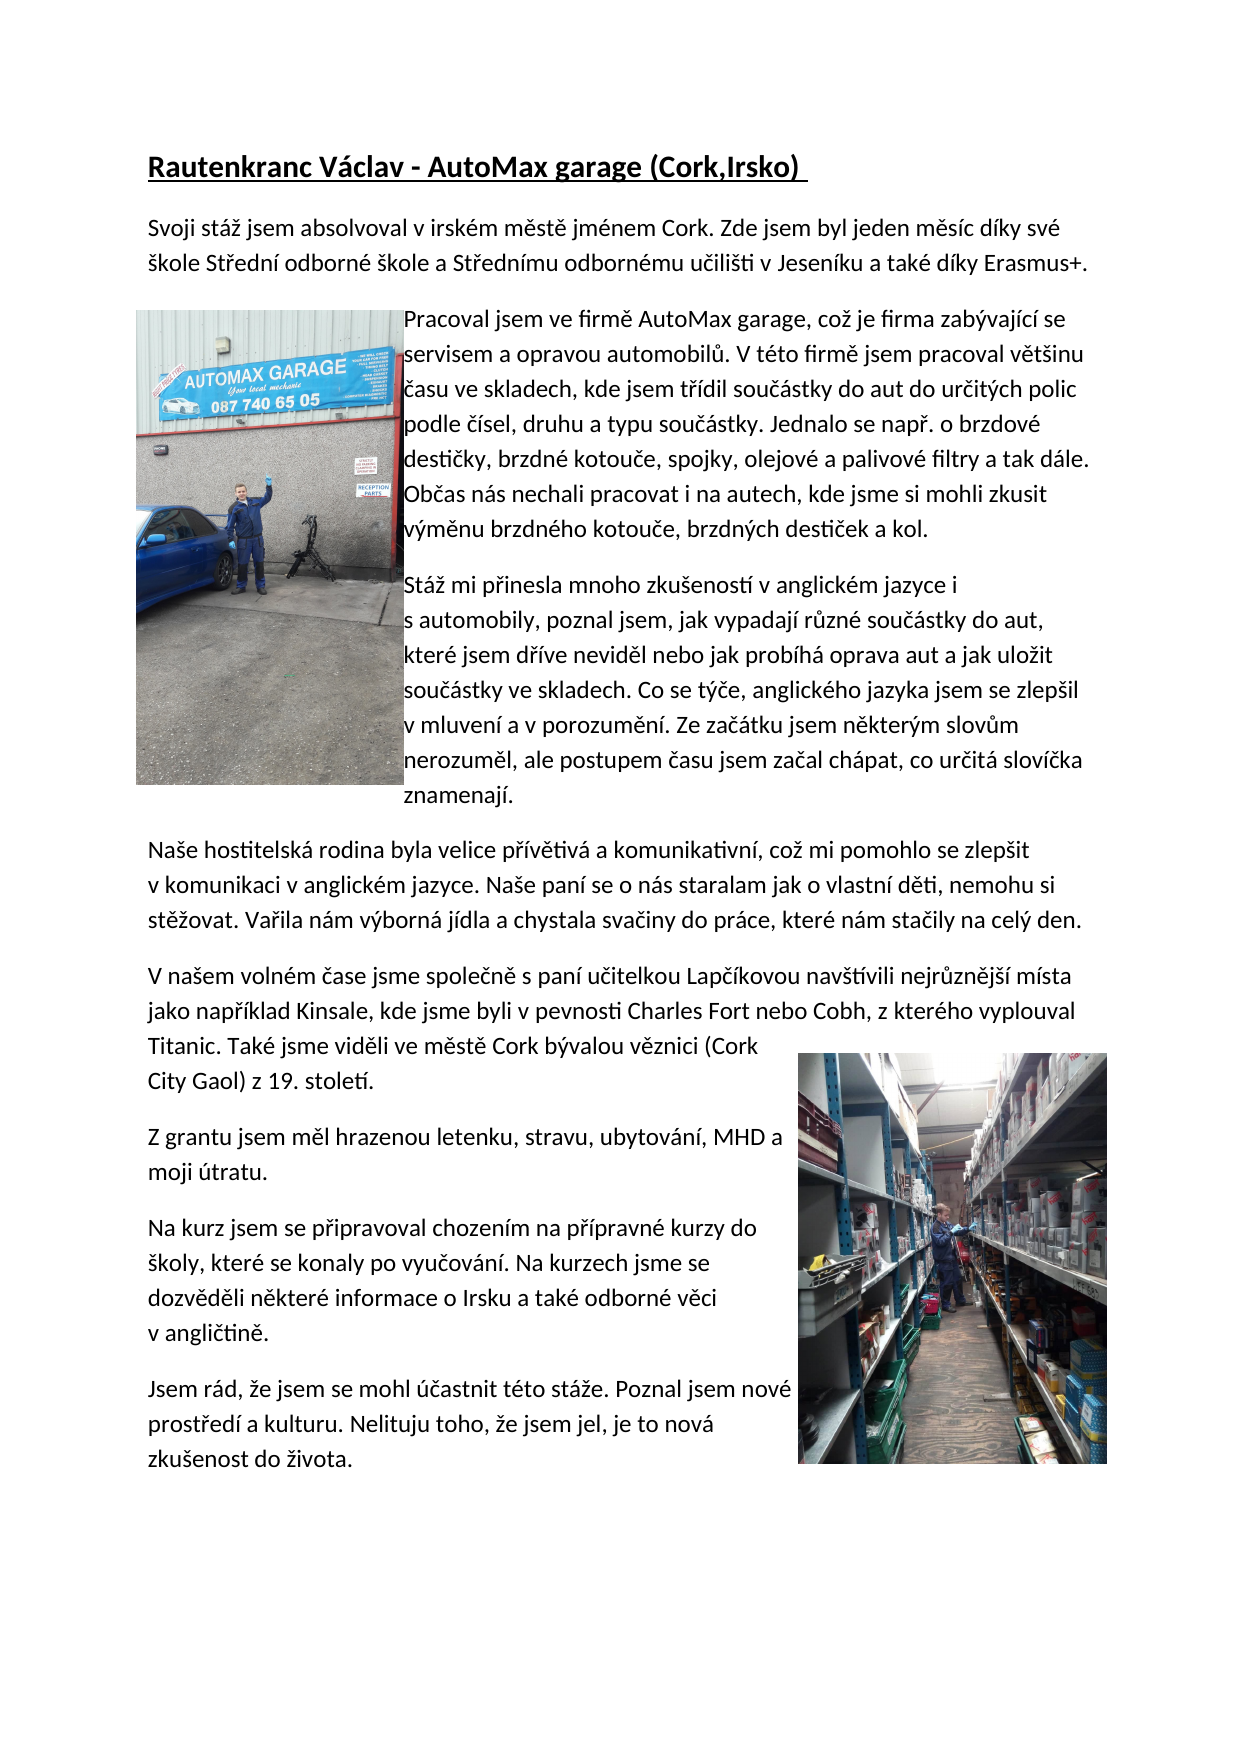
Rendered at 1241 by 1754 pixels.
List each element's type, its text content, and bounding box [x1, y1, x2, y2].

picture [798, 1053, 1107, 1464]
text Stáž mi přinesla mnoho zkušeností v anglickém jazyce i s automobily, poznal jsem, jak vypadají různé součástky do aut, které jsem dříve neviděl nebo jak probíhá oprava aut a jak uložit součástky ve skladech. Co se týče, anglického jazyka jsem se zlepšil v mluvení a v porozumění. Ze začátku jsem některým slovům nerozuměl, ale postupem času jsem začal chápat, co určitá slovíčka znamenají. [148, 569, 1093, 809]
text Naše hostitelská rodina byla velice přívětivá a komunikativní, což mi pomohlo se zlepšit v komunikaci v anglickém jazyce. Naše paní se o nás staralam jak o vlastní děti, nemohu si stěžovat. Vařila nám výborná jídla a chystala svačiny do práce, které nám stačily na celý den. [148, 835, 1093, 935]
text Pracoval jsem ve firmě AutoMax garage, což je firma zabývající se servisem a opravou automobilů. V této firmě jsem pracoval většinu času ve skladech, kde jsem třídil součástky do aut do určitých polic podle čísel, druhu a typu součástky. Jednalo se např. o brzdové destičky, brzdné kotouče, spojky, olejové a palivové filtry a tak dále. Občas nás nechali pracovat i na autech, kde jsme si mohli zkusit výměnu brzdného kotouče, brzdných destiček a kol. [148, 303, 1093, 543]
text Rautenkranc Václav - AutoMax garage (Cork,Irsko) [148, 148, 1093, 186]
text Jsem rád, že jsem se mohl účastnit této stáže. Poznal jsem nové prostředí a kulturu. Nelituju toho, že jsem jel, je to nová zkušenost do života. [148, 1373, 1093, 1473]
text V našem volném čase jsme společně s paní učitelkou Lapčíkovou navštívili nejrůznější místa jako například Kinsale, kde jsme byli v pevnosti Charles Fort nebo Cobh, z kterého vyplouval Titanic. Také jsme viděli ve městě Cork bývalou věznici (Cork City Gaol) z 19. století. [148, 961, 1093, 1096]
text Na kurz jsem se připravoval chozením na přípravné kurzy do školy, které se konaly po vyučování. Na kurzech jsme se dozvěděli některé informace o Irsku a také odborné věci v angličtině. [148, 1212, 798, 1348]
text Z grantu jsem měl hrazenou letenku, stravu, ubytování, MHD a moji útratu. [148, 1121, 798, 1187]
text Svoji stáž jsem absolvoval v irském městě jménem Cork. Zde jsem byl jeden měsíc díky své škole Střední odborné škole a Střednímu odbornému učilišti v Jeseníku a také díky Erasmus+. [148, 212, 1093, 278]
picture [136, 310, 404, 785]
